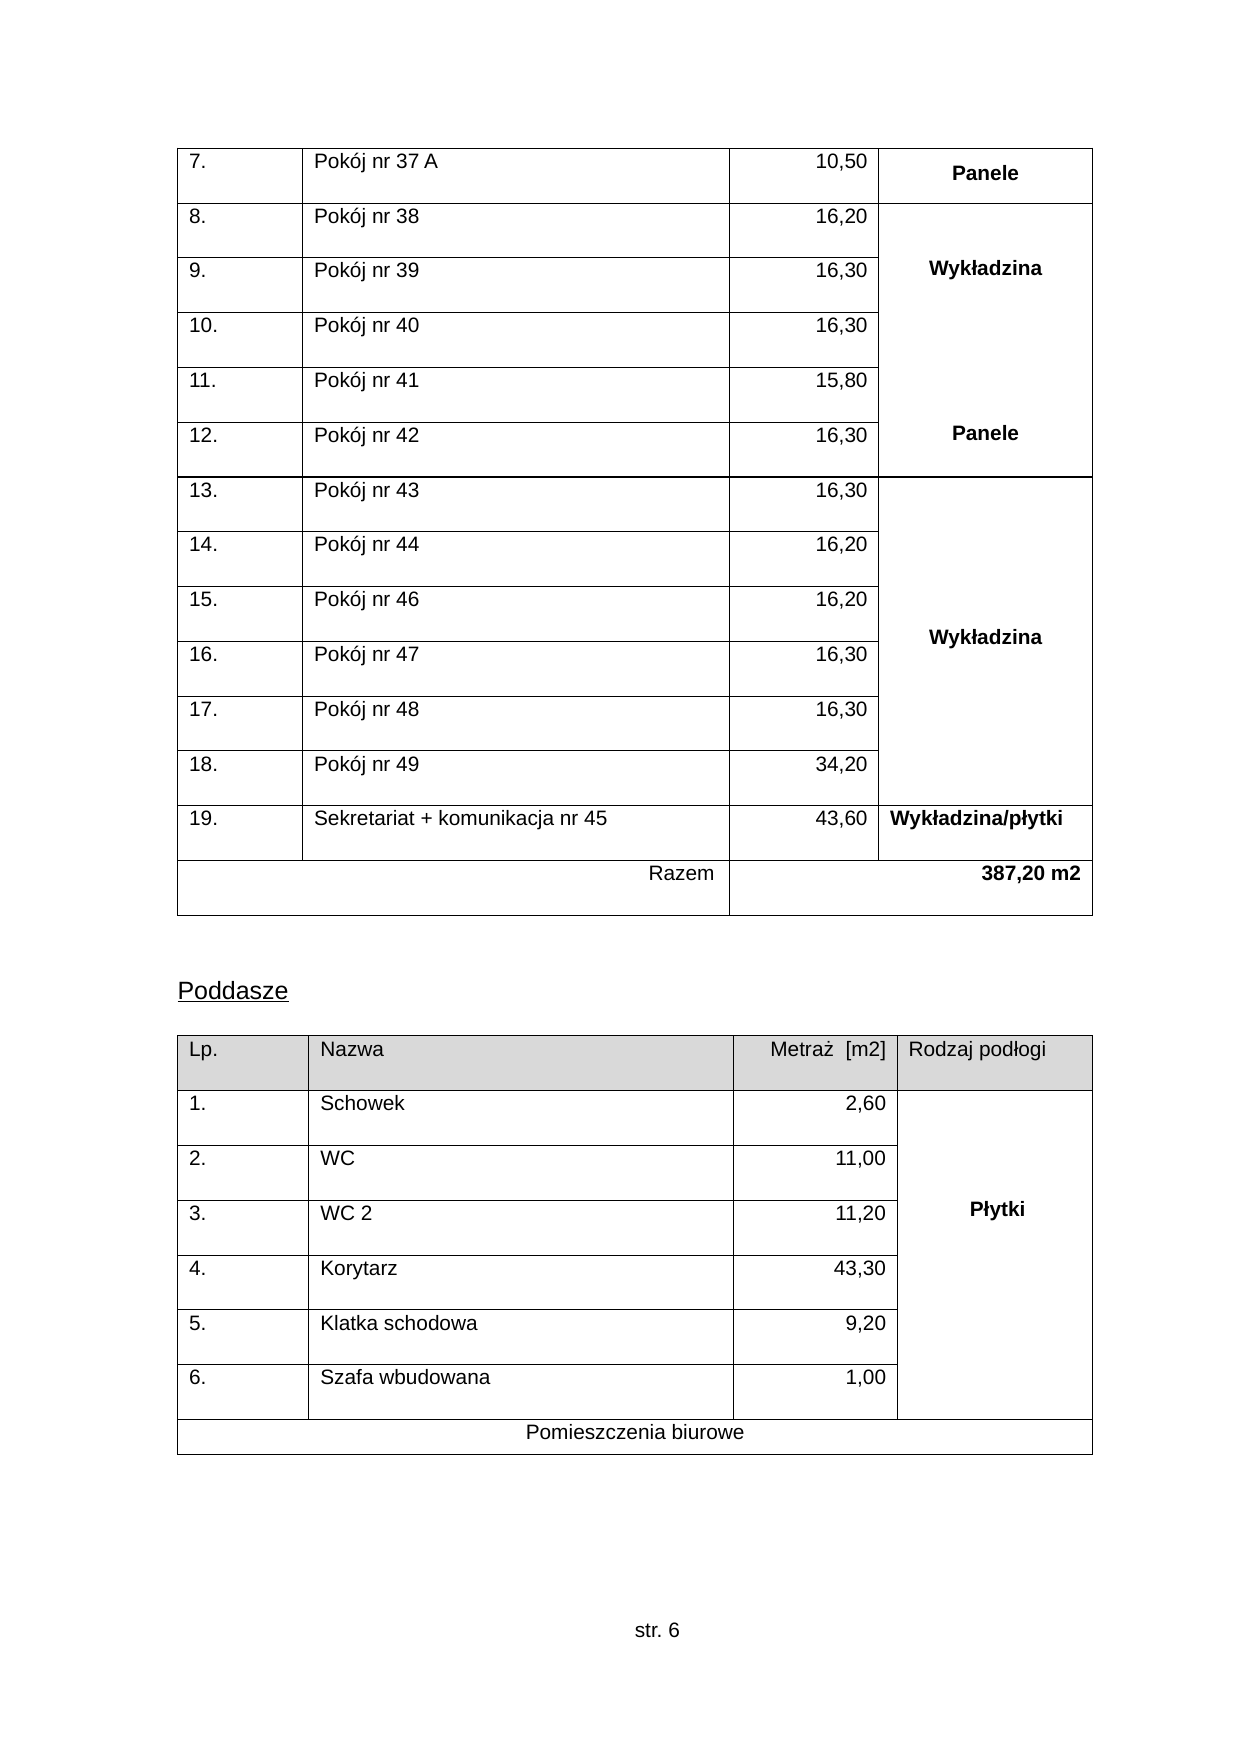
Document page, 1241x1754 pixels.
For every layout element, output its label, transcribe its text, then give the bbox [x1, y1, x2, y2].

table_cell Korytarz [309, 1256, 733, 1309]
table_cell Pokój nr 47 [303, 642, 729, 696]
table_cell 14. [178, 532, 302, 586]
table_cell 3. [178, 1201, 308, 1254]
table_cell Panele [879, 149, 1092, 202]
table_cell 16,30 [730, 423, 878, 476]
table_cell Klatka schodowa [309, 1310, 733, 1364]
table_cell Szafa wbudowana [309, 1365, 733, 1419]
table_cell Sekretariat + komunikacja nr 45 [303, 806, 729, 860]
table_cell WC [309, 1146, 733, 1200]
table_cell Pomieszczenia biurowe [178, 1420, 1092, 1454]
table_cell 16,30 [730, 258, 878, 312]
table_cell Pokój nr 38 [303, 204, 729, 257]
table_cell Pokój nr 44 [303, 532, 729, 586]
table_cell 2,60 [734, 1091, 897, 1145]
table_cell 1. [178, 1091, 308, 1145]
table_cell 13. [178, 478, 302, 531]
table_cell 11,20 [734, 1201, 897, 1254]
table_cell WC 2 [309, 1201, 733, 1254]
table_cell Pokój nr 41 [303, 368, 729, 422]
table_cell 11,00 [734, 1146, 897, 1200]
table_cell 15,80 [730, 368, 878, 422]
table_cell Pokój nr 49 [303, 751, 729, 805]
table_header Nazwa [309, 1036, 733, 1090]
table_cell 10. [178, 313, 302, 367]
table_cell Płytki [898, 1091, 1092, 1419]
table_cell 19. [178, 806, 302, 860]
table_cell Wykładzina [879, 478, 1092, 805]
table_cell 4. [178, 1256, 308, 1309]
table_cell 387,20 m2 [730, 861, 1092, 915]
table_cell 1,00 [734, 1365, 897, 1419]
table_cell 5. [178, 1310, 308, 1364]
table_cell 43,60 [730, 806, 878, 860]
table_cell 16,30 [730, 478, 878, 531]
table_cell 7. [178, 149, 302, 202]
table_cell 16,30 [730, 313, 878, 367]
table_cell 10,50 [730, 149, 878, 202]
table_cell 16,30 [730, 642, 878, 696]
table_header Lp. [178, 1036, 308, 1090]
table_cell Wykładzina/płytki [879, 806, 1092, 860]
table_cell 8. [178, 204, 302, 257]
table_cell Wykładzina [879, 204, 1092, 367]
table_cell 16,20 [730, 204, 878, 257]
table_cell Pokój nr 40 [303, 313, 729, 367]
table_header Rodzaj podłogi [898, 1036, 1092, 1090]
table_cell Pokój nr 48 [303, 697, 729, 750]
table_cell Schowek [309, 1091, 733, 1145]
table_cell 12. [178, 423, 302, 476]
table_cell Pokój nr 39 [303, 258, 729, 312]
table_cell Pokój nr 37 A [303, 149, 729, 202]
table_cell Pokój nr 42 [303, 423, 729, 476]
table_cell 18. [178, 751, 302, 805]
table_cell 11. [178, 368, 302, 422]
table_cell 6. [178, 1365, 308, 1419]
table_cell 9. [178, 258, 302, 312]
table_cell 16,20 [730, 532, 878, 586]
table_cell Panele [879, 367, 1092, 476]
table_cell Razem [178, 861, 729, 915]
table_header Metraż [m2] [734, 1036, 897, 1090]
text Poddasze [177, 976, 1093, 1004]
table_cell 2. [178, 1146, 308, 1200]
table_cell Pokój nr 43 [303, 478, 729, 531]
table_cell 43,30 [734, 1256, 897, 1309]
table_cell Pokój nr 46 [303, 587, 729, 641]
table_cell 15. [178, 587, 302, 641]
table_cell 9,20 [734, 1310, 897, 1364]
table_cell 17. [178, 697, 302, 750]
table_cell 16,30 [730, 697, 878, 750]
table_cell 16. [178, 642, 302, 696]
table_cell 16,20 [730, 587, 878, 641]
table_cell 34,20 [730, 751, 878, 805]
